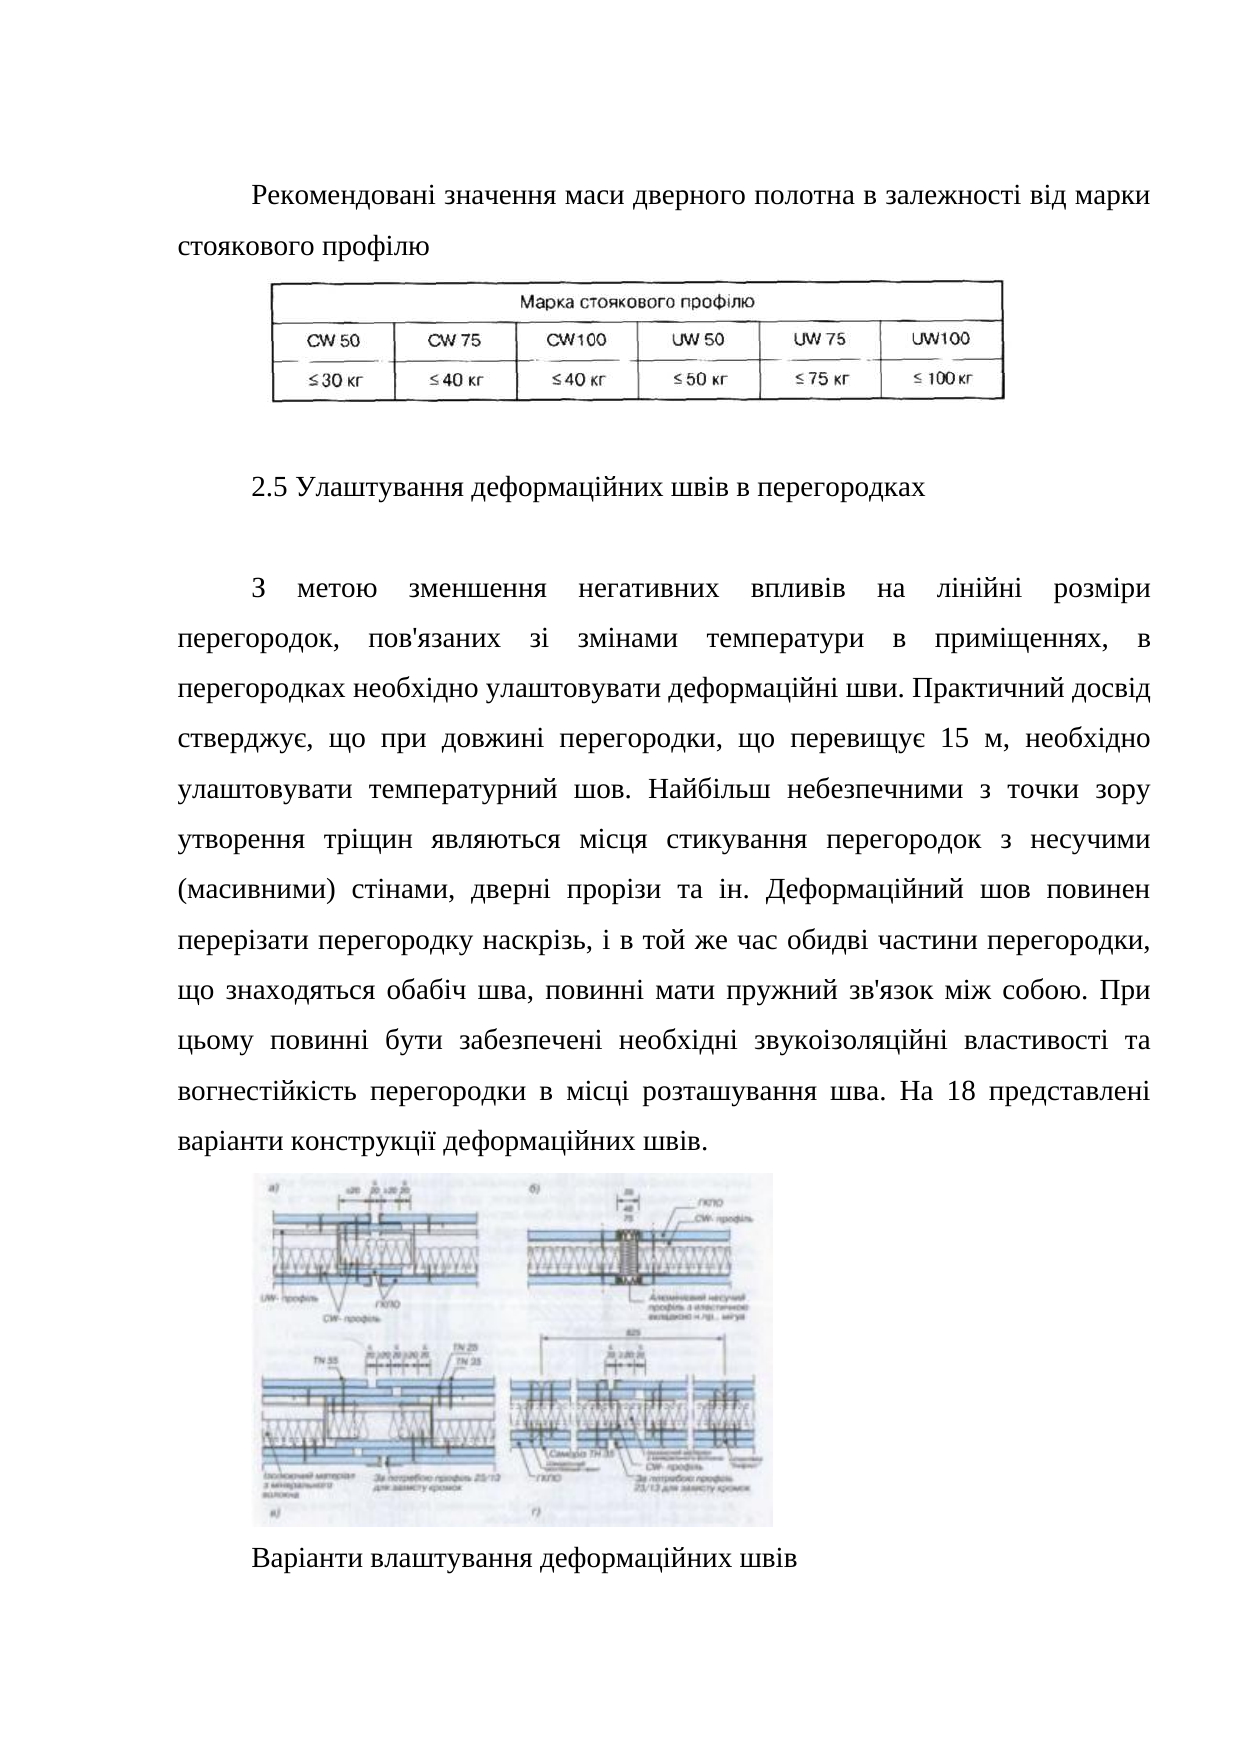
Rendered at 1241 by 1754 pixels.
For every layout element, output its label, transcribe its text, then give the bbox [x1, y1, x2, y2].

text З метою зменшення негативних впливів на лінійні розміри перегородок, пов'язаних зі змінами температури в приміщеннях, в перегородках необхідно улаштовувати деформаційні шви. Практичний досвід стверджує, що при довжині перегородки, що перевищує 15 м, необхідно улаштовувати температурний шов. Найбільш небезпечними з точки зору утворення тріщин являються місця стикування перегородок з несучими (масивними) стінами, дверні прорізи та ін. Деформаційний шов повинен перерізати перегородку наскрізь, і в той же час обидві частини перегородки, що знаходяться обабіч шва, повинні мати пружний зв'язок між собою. При цьому повинні бути забезпечені необхідні звукоізоляційні властивості та вогнестійкість перегородки в місці розташування шва. На 18 представлені варіанти конструкції деформаційних швів. [177, 570, 1152, 1157]
text Рекомендовані значення маси дверного полотна в залежності від марки стоякового профілю [177, 177, 1152, 261]
text 2.5 Улаштування деформаційних швів в перегородках [177, 469, 1152, 503]
picture [251, 278, 1012, 405]
picture [251, 1173, 773, 1527]
text Варіанти влаштування деформаційних швів [177, 1541, 1152, 1574]
